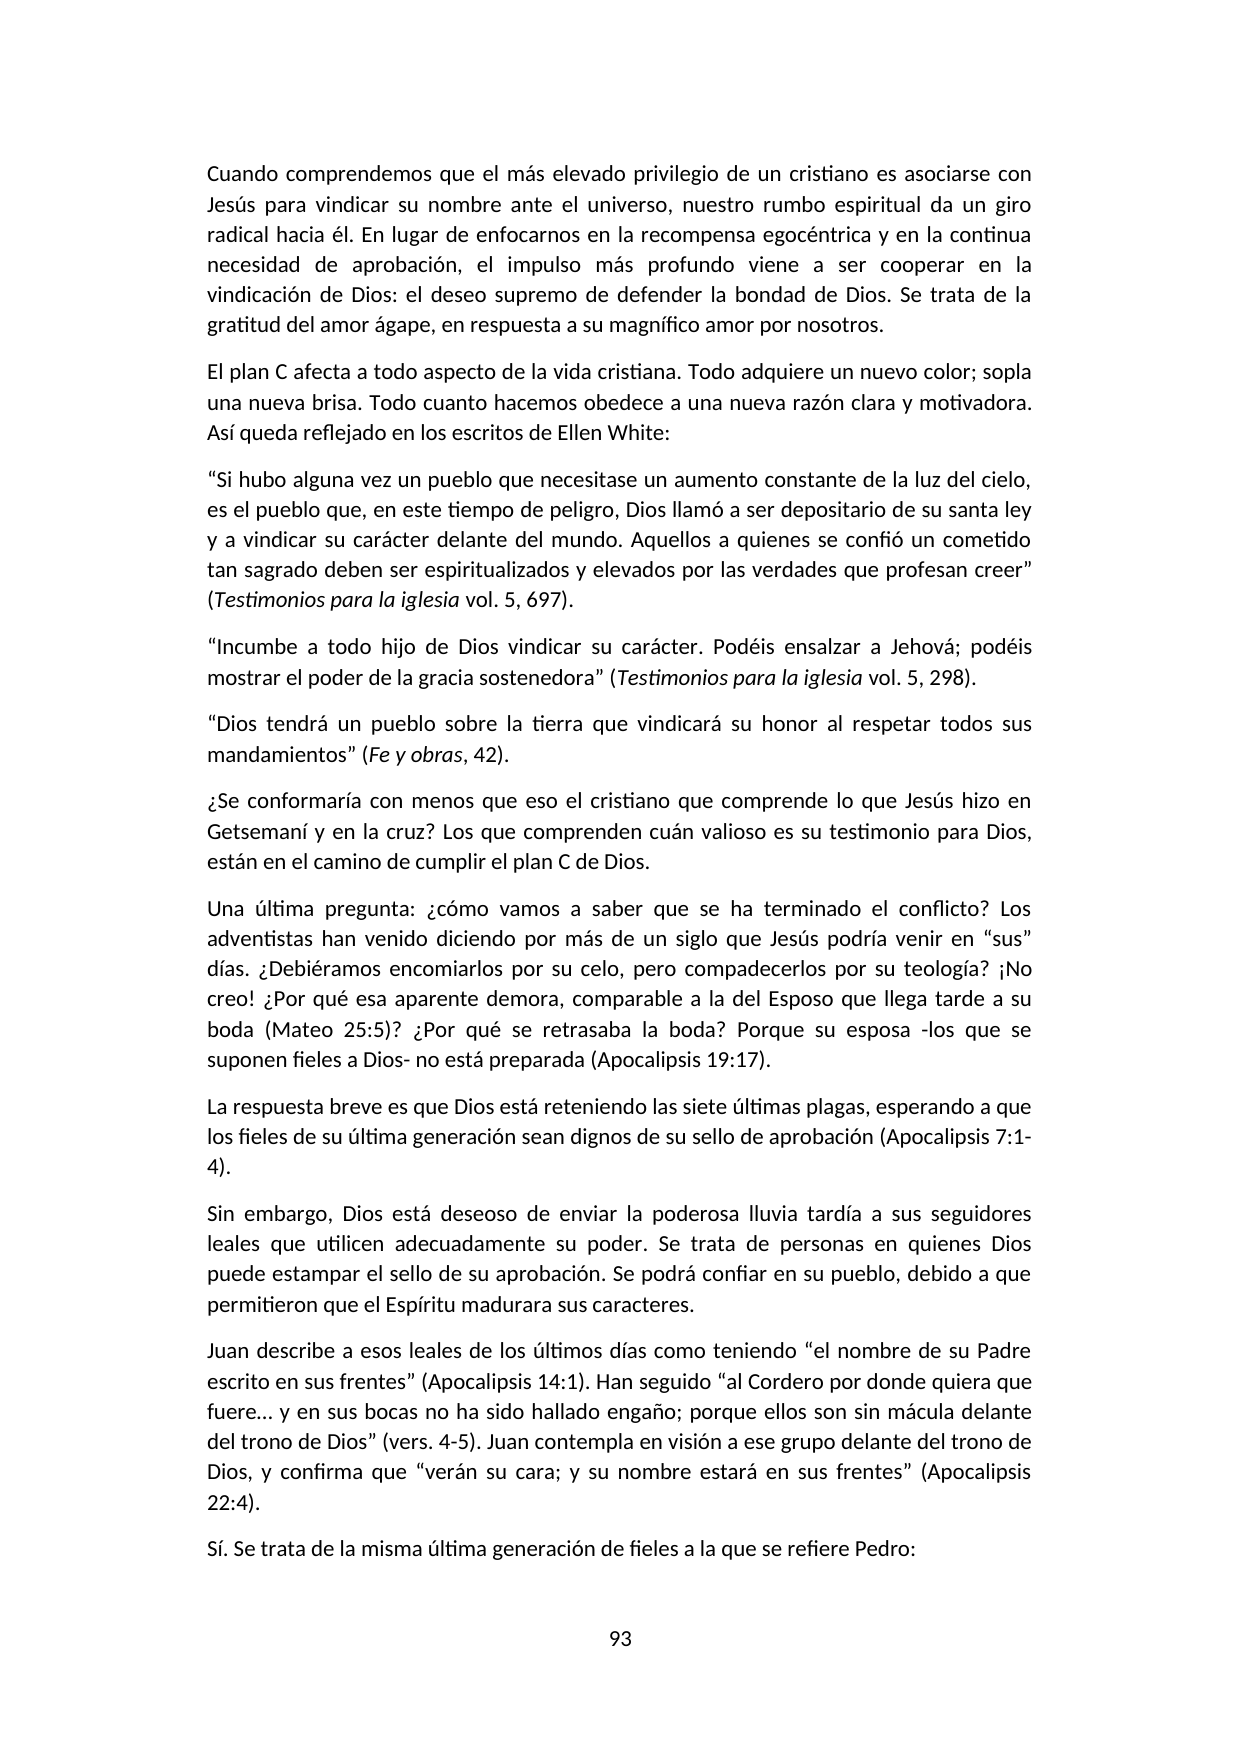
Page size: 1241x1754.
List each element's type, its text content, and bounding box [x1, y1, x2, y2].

text Una última pregunta: ¿cómo vamos a saber que se ha terminado el conflicto? Los adventistas han venido diciendo por más de un siglo que Jesús podría venir en “sus” días. ¿Debiéramos encomiarlos por su celo, pero compadecerlos por su teología? ¡No creo! ¿Por qué esa aparente demora, comparable a la del Esposo que llega tarde a su boda (Mateo 25:5)? ¿Por qué se retrasaba la boda? Porque su esposa -los que se suponen fieles a Dios- no está preparada (Apocalipsis 19:17). [207, 894, 1033, 1073]
text La respuesta breve es que Dios está reteniendo las siete últimas plagas, esperando a que los fieles de su última generación sean dignos de su sello de aprobación (Apocalipsis 7:1-4). [207, 1092, 1033, 1180]
text ¿Se conformaría con menos que eso el cristiano que comprende lo que Jesús hizo en Getsemaní y en la cruz? Los que comprenden cuán valioso es su testimonio para Dios, están en el camino de cumplir el plan C de Dios. [207, 787, 1033, 875]
text Sin embargo, Dios está deseoso de enviar la poderosa lluvia tardía a sus seguidores leales que utilicen adecuadamente su poder. Se trata de personas en quienes Dios puede estampar el sello de su aprobación. Se podrá confiar en su pueblo, debido a que permitieron que el Espíritu madurara sus caracteres. [207, 1199, 1033, 1318]
text “Incumbe a todo hijo de Dios vindicar su carácter. Podéis ensalzar a Jehová; podéis mostrar el poder de la gracia sostenedora” (Testimonios para la iglesia vol. 5, 298). [207, 632, 1033, 691]
text Cuando comprendemos que el más elevado privilegio de un cristiano es asociarse con Jesús para vindicar su nombre ante el universo, nuestro rumbo espiritual da un giro radical hacia él. En lugar de enfocarnos en la recompensa egocéntrica y en la continua necesidad de aprobación, el impulso más profundo viene a ser cooperar en la vindicación de Dios: el deseo supremo de defender la bondad de Dios. Se trata de la gratitud del amor ágape, en respuesta a su magnífico amor por nosotros. [207, 159, 1033, 338]
text El plan C afecta a todo aspecto de la vida cristiana. Todo adquiere un nuevo color; sopla una nueva brisa. Todo cuanto hacemos obedece a una nueva razón clara y motivadora. Así queda reflejado en los escritos de Ellen White: [207, 357, 1033, 446]
text Sí. Se trata de la misma última generación de fieles a la que se refiere Pedro: [207, 1534, 1033, 1562]
text Juan describe a esos leales de los últimos días como teniendo “el nombre de su Padre escrito en sus frentes” (Apocalipsis 14:1). Han seguido “al Cordero por donde quiera que fuere… y en sus bocas no ha sido hallado engaño; porque ellos son sin mácula delante del trono de Dios” (vers. 4-5). Juan contempla en visión a ese grupo delante del trono de Dios, y confirma que “verán su cara; y su nombre estará en sus frentes” (Apocalipsis 22:4). [207, 1337, 1033, 1516]
text “Si hubo alguna vez un pueblo que necesitase un aumento constante de la luz del cielo, es el pueblo que, en este tiempo de peligro, Dios llamó a ser depositario de su santa ley y a vindicar su carácter delante del mundo. Aquellos a quienes se confió un cometido tan sagrado deben ser espiritualizados y elevados por las verdades que profesan creer” (Testimonios para la iglesia vol. 5, 697). [207, 465, 1033, 613]
text “Dios tendrá un pueblo sobre la tierra que vindicará su honor al respetar todos sus mandamientos” (Fe y obras, 42). [207, 709, 1033, 768]
